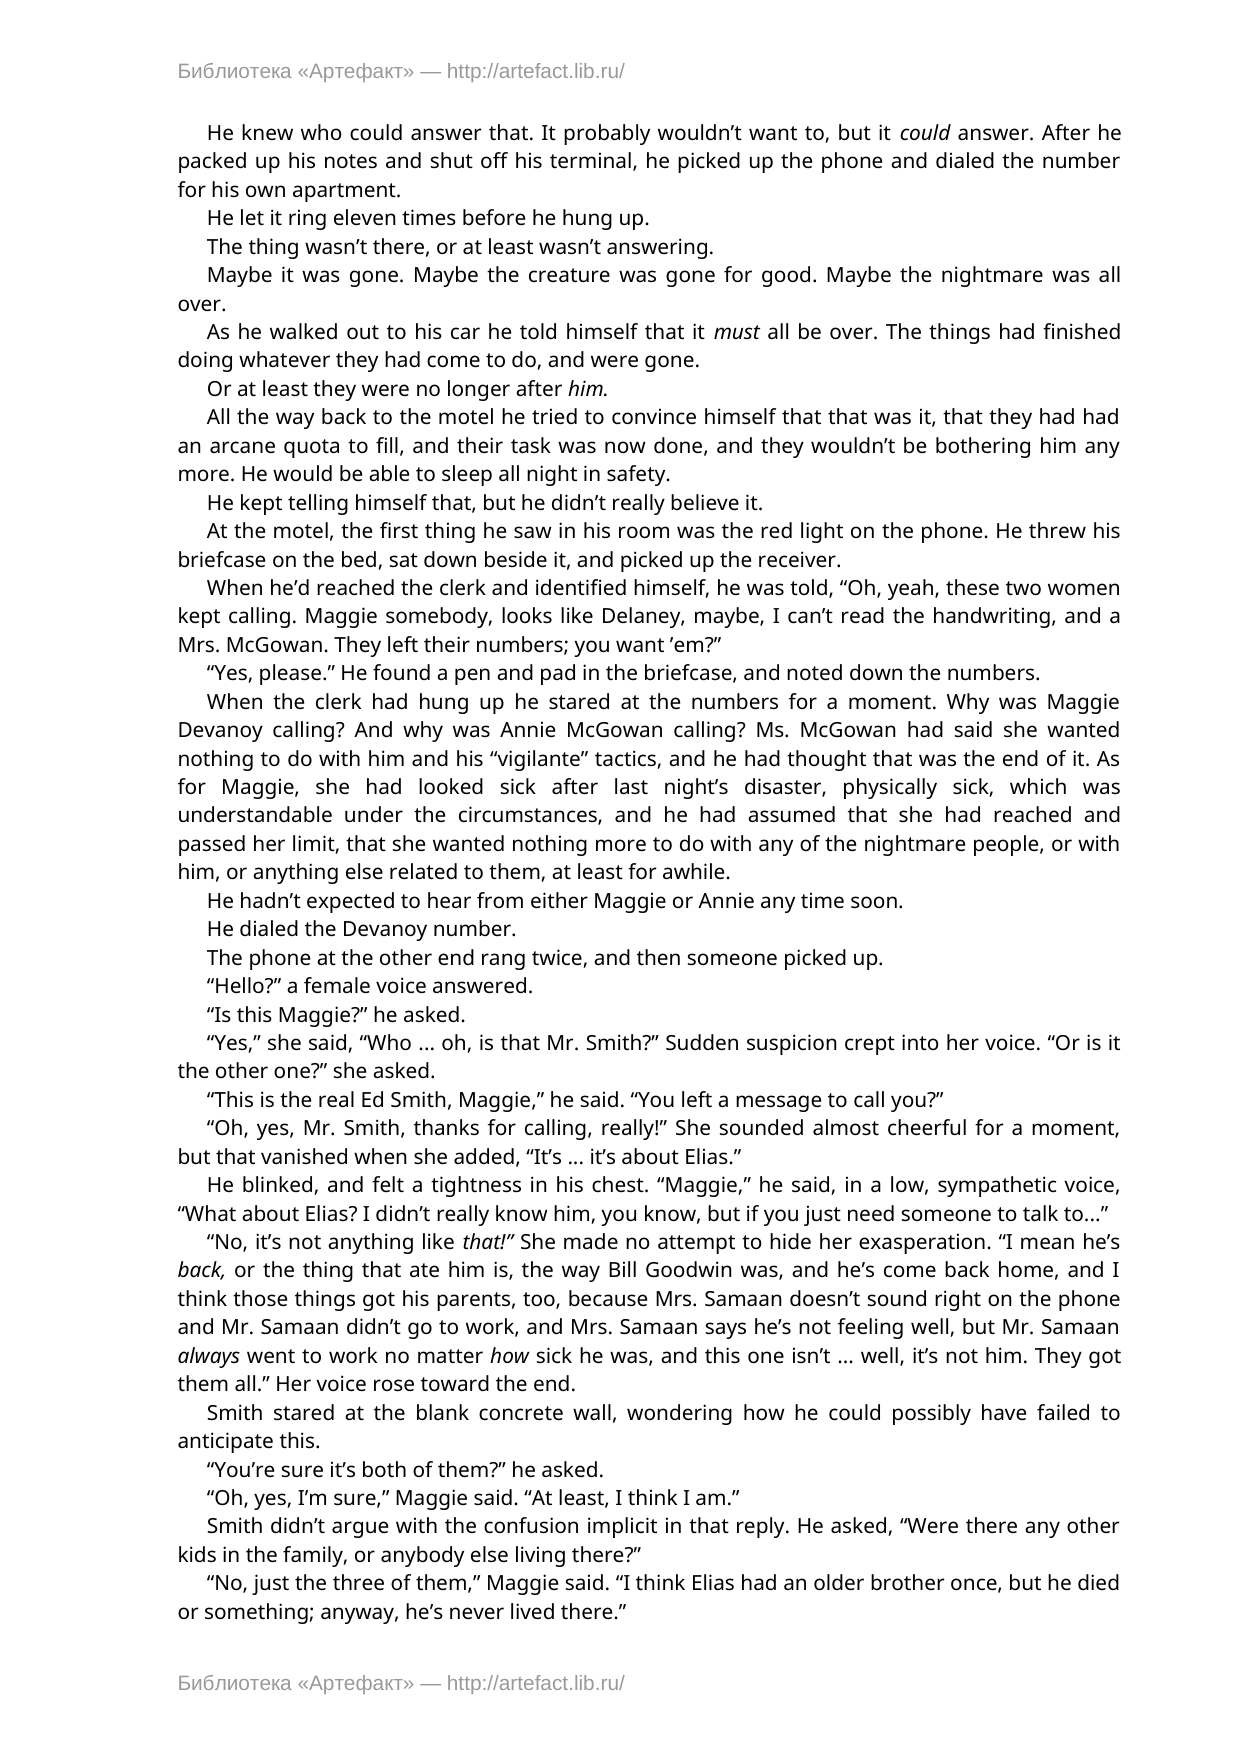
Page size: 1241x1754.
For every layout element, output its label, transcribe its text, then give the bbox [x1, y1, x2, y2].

text “Yes, please.” He found a pen and pad in the briefcase, and noted down the numbers. [177, 658, 1122, 687]
text He hadn’t expected to hear from either Maggie or Annie any time soon. [177, 886, 1122, 914]
text “Is this Maggie?” he asked. [177, 1000, 1122, 1028]
text “No, just the three of them,” Maggie said. “I think Elias had an older brother once, but he died or something; anyway, he’s never lived there.” [177, 1568, 1122, 1625]
text At the motel, the first thing he saw in his room was the red light on the phone. He threw his briefcase on the bed, sat down beside it, and picked up the receiver. [177, 516, 1122, 573]
text Or at least they were no longer after him. [177, 374, 1122, 402]
text He kept telling himself that, but he didn’t really believe it. [177, 488, 1122, 516]
text “No, it’s not anything like that!” She made no attempt to hide her exasperation. “I mean he’s back, or the thing that ate him is, the way Bill Goodwin was, and he’s come back home, and I think those things got his parents, too, because Mrs. Samaan doesn’t sound right on the phone and Mr. Samaan didn’t go to work, and Mrs. Samaan says he’s not feeling well, but Mr. Samaan always went to work no matter how sick he was, and this one isn’t ... well, it’s not him. They got them all.” Her voice rose toward the end. [177, 1227, 1122, 1398]
text He blinked, and felt a tightness in his chest. “Maggie,” he said, in a low, sympathetic voice, “What about Elias? I didn’t really know him, you know, but if you just need someone to talk to...” [177, 1170, 1122, 1227]
text As he walked out to his car he told himself that it must all be over. The things had finished doing whatever they had come to do, and were gone. [177, 317, 1122, 374]
text When he’d reached the clerk and identified himself, he was told, “Oh, yeah, these two women kept calling. Maggie somebody, looks like Delaney, maybe, I can’t read the handwriting, and a Mrs. McGowan. They left their numbers; you want ’em?” [177, 573, 1122, 658]
text “Oh, yes, Mr. Smith, thanks for calling, really!” She sounded almost cheerful for a moment, but that vanished when she added, “It’s ... it’s about Elias.” [177, 1113, 1122, 1170]
text The phone at the other end rang twice, and then someone picked up. [177, 943, 1122, 971]
text “You’re sure it’s both of them?” he asked. [177, 1455, 1122, 1483]
text “This is the real Ed Smith, Maggie,” he said. “You left a message to call you?” [177, 1085, 1122, 1113]
text He knew who could answer that. It probably wouldn’t want to, but it could answer. After he packed up his notes and shut off his terminal, he picked up the phone and dialed the number for his own apartment. [177, 118, 1122, 203]
text “Yes,” she said, “Who ... oh, is that Mr. Smith?” Sudden suspicion crept into her voice. “Or is it the other one?” she asked. [177, 1028, 1122, 1085]
text He dialed the Devanoy number. [177, 914, 1122, 943]
text Maybe it was gone. Maybe the creature was gone for good. Maybe the nightmare was all over. [177, 260, 1122, 317]
text When the clerk had hung up he stared at the numbers for a moment. Why was Maggie Devanoy calling? And why was Annie McGowan calling? Ms. McGowan had said she wanted nothing to do with him and his “vigilante” tactics, and he had thought that was the end of it. As for Maggie, she had looked sick after last night’s disaster, physically sick, which was understandable under the circumstances, and he had assumed that she had reached and passed her limit, that she wanted nothing more to do with any of the nightmare people, or with him, or anything else related to them, at least for awhile. [177, 687, 1122, 886]
text He let it ring eleven times before he hung up. [177, 203, 1122, 232]
text Smith stared at the blank concrete wall, wondering how he could possibly have failed to anticipate this. [177, 1398, 1122, 1455]
text All the way back to the motel he tried to convince himself that that was it, that they had had an arcane quota to fill, and their task was now done, and they wouldn’t be bothering him any more. He would be able to sleep all night in safety. [177, 402, 1122, 488]
text Smith didn’t argue with the confusion implicit in that reply. He asked, “Were there any other kids in the family, or anybody else living there?” [177, 1512, 1122, 1568]
text The thing wasn’t there, or at least wasn’t answering. [177, 232, 1122, 260]
text “Oh, yes, I’m sure,” Maggie said. “At least, I think I am.” [177, 1483, 1122, 1512]
text “Hello?” a female voice answered. [177, 971, 1122, 1000]
